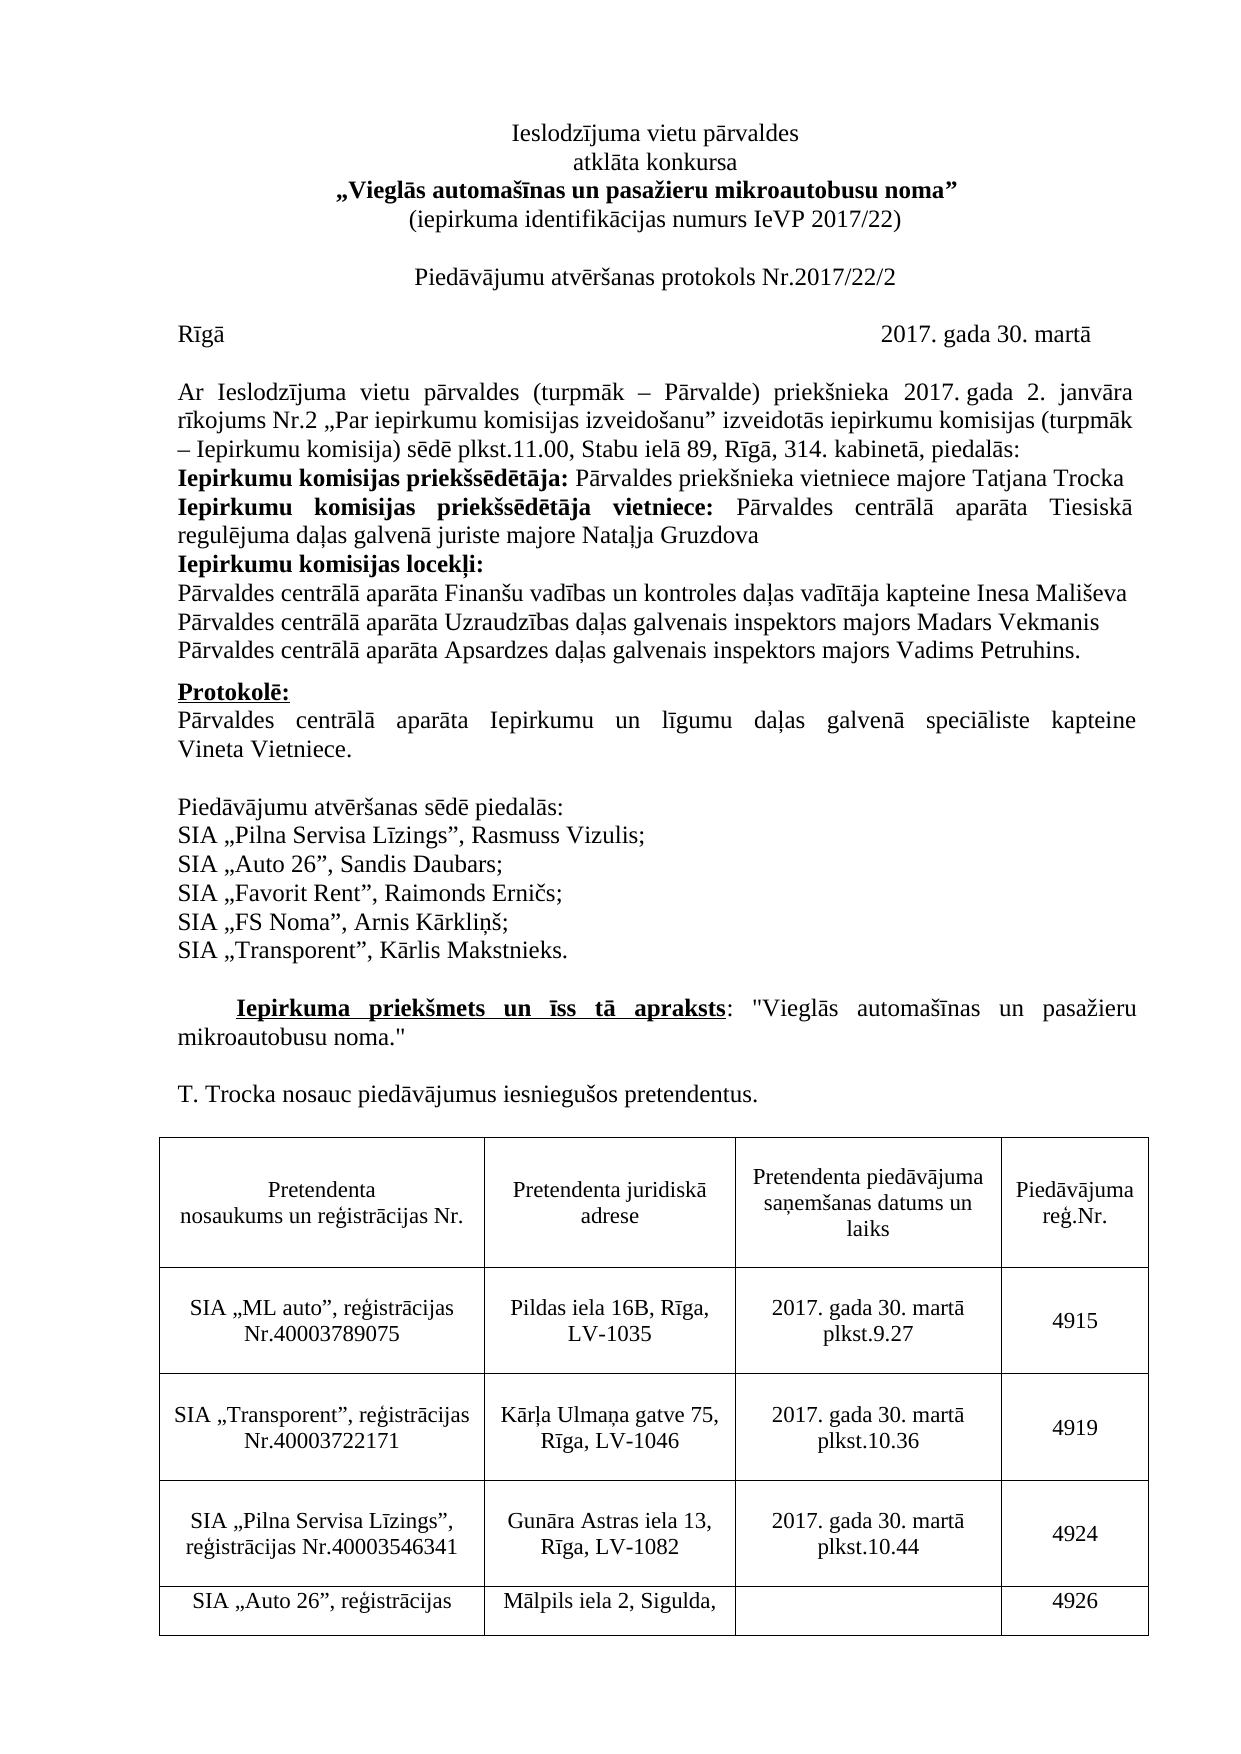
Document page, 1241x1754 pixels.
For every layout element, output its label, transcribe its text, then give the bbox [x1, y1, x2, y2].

text Pārvaldes centrālā aparāta Finanšu vadības un kontroles daļas vadītāja kapteine Inesa Mališeva [177, 578, 1133, 607]
text Iepirkuma priekšmets un īss tā apraksts: "Vieglās automašīnas un pasažieru mikroautobusu noma." [177, 993, 1137, 1051]
table_cell Pildas iela 16B, Rīga, LV-1035 [485, 1268, 735, 1373]
table_header Pretendenta piedāvājuma saņemšanas datums un laiks [736, 1138, 1001, 1267]
table_cell 2017. gada 30. martā plkst.10.36 [736, 1374, 1001, 1480]
text Ieslodzījuma vietu pārvaldes [177, 118, 1133, 147]
text (iepirkuma identifikācijas numurs IeVP 2017/22) [177, 204, 1133, 233]
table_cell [485, 1587, 735, 1635]
table_cell 2017. gada 30. martā plkst.10.44 [736, 1481, 1001, 1586]
table_cell 4915 [1002, 1268, 1148, 1373]
text T. Trocka nosauc piedāvājumus iesniegušos pretendentus. [177, 1079, 1148, 1108]
text Iepirkumu komisijas locekļi: [177, 549, 1053, 578]
table_cell Kārļa Ulmaņa gatve 75, Rīga, LV-1046 [485, 1374, 735, 1480]
table_cell 4926 [1002, 1587, 1148, 1635]
text SIA „Favorit Rent”, Raimonds Erničs; [177, 878, 1009, 907]
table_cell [736, 1587, 1001, 1635]
text SIA „Auto 26”, Sandis Daubars; [177, 849, 1009, 878]
table_header Pretendenta juridiskā adrese [485, 1138, 735, 1267]
table_cell Gunāra Astras iela 13, Rīga, LV-1082 [485, 1481, 735, 1586]
table_cell SIA „Transporent”, reģistrācijas Nr.40003722171 [160, 1374, 484, 1480]
table_cell SIA „ML auto”, reģistrācijas Nr.40003789075 [160, 1268, 484, 1373]
text Piedāvājumu atvēršanas Nr.2017/22/2 [177, 262, 1133, 291]
text Rīgā 2017. gada 30. martā [177, 319, 1133, 348]
text Pārvaldes centrālā aparāta Apsardzes daļas galvenais inspektors majors Vadims Petruhins. [177, 636, 1133, 664]
text Piedāvājumu atvēršanas sēdē piedalās: [177, 792, 1009, 821]
table_cell 4919 [1002, 1374, 1148, 1480]
table_cell 4924 [1002, 1481, 1148, 1586]
table_header Piedāvājuma reģ.Nr. [1002, 1138, 1148, 1267]
text SIA „Pilna Servisa Līzings”, Rasmuss Vizulis; [177, 821, 1009, 849]
text SIA „Transporent”, Kārlis Makstnieks. [177, 936, 1009, 964]
text Pārvaldes centrālā aparāta Uzraudzības daļas galvenais inspektors majors Madars Vekmanis [177, 607, 1133, 636]
table_cell 2017. gada 30. martā plkst.9.27 [736, 1268, 1001, 1373]
text „Vieglās automašīnas un pasažieru mikroautobusu noma” [177, 176, 1053, 204]
text Iepirkumu komisijas priekšsēdētāja: Pārvaldes priekšnieka vietniece majore Tatjana Trocka [177, 463, 1133, 492]
text atklāta konkursa [177, 147, 1133, 176]
table_header Pretendenta nosaukums un reģistrācijas Nr. [160, 1138, 484, 1267]
text Protokolē: [177, 677, 1049, 706]
text Pārvaldes centrālā aparāta Iepirkumu un līgumu daļas galvenā speciāliste kapteine Vineta Vietniece. [177, 706, 1137, 763]
text SIA „FS Noma”, Arnis Kārkliņš; [177, 907, 1009, 936]
table_cell SIA „Pilna Servisa Līzings”, reģistrācijas Nr.40003546341 [160, 1481, 484, 1586]
text Iepirkumu komisijas priekšsēdētāja vietniece: Pārvaldes centrālā aparāta Tiesiskā regulējuma daļas galvenā juriste majore Nataļja Gruzdova [177, 492, 1133, 549]
text Ar Ieslodzījuma vietu pārvaldes (turpmāk – Pārvalde) priekšnieka 2017. gada 2. janvāra rīkojums Nr.2 „Par iepirkumu komisijas izveidošanu” izveidotās iepirkumu komisijas (turpmāk – Iepirkumu komisija) sēdē plkst.11.00, Stabu ielā 89, Rīgā, 314. kabinetā, piedalās: [177, 377, 1133, 463]
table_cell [160, 1587, 484, 1635]
